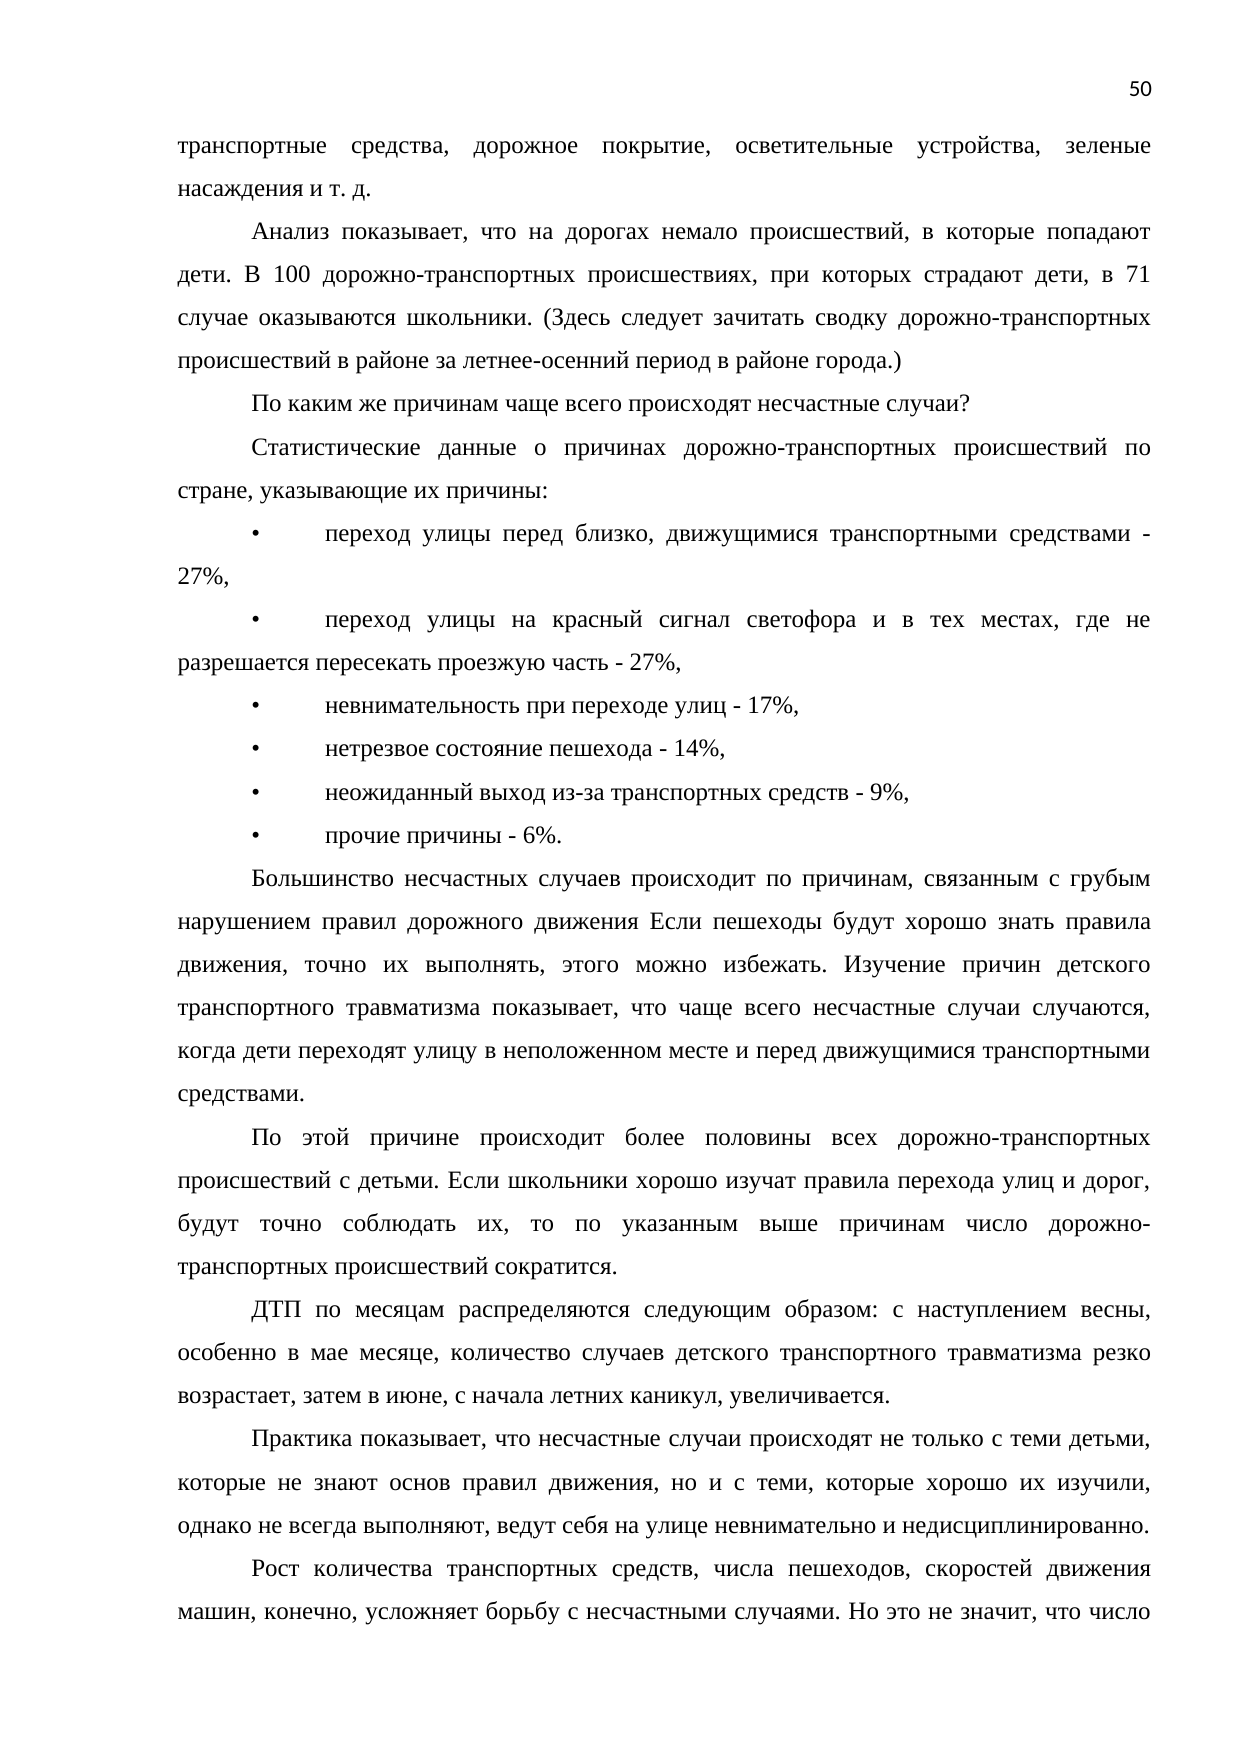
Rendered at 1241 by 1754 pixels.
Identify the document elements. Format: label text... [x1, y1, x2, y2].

text По каким же причинам чаще всего происходят несчастные случаи? [177, 388, 1152, 417]
text • нетрезвое состояние пешехода - 14%, [177, 733, 1152, 762]
text ДТП по месяцам распределяются следующим образом: с наступлением весны, особенно в мае месяце, количество случаев детского транспортного травматизма резко возрастает, затем в июне, с начала летних каникул, увеличивается. [177, 1294, 1152, 1409]
text Статистические данные о причинах дорожно-транспортных происшествий по стране, указывающие их причины: [177, 432, 1152, 503]
text По этой причине происходит более половины всех дорожно-транспортных происшествий с детьми. Если школьники хорошо изучат правила перехода улиц и дорог, будут точно соблюдать их, то по указанным выше причинам число дорожно-транспортных происшествий сократится. [177, 1122, 1152, 1280]
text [177, 130, 1152, 202]
text Практика показывает, что несчастные случаи происходят не только с теми детьми, которые не знают основ правил движения, но и с теми, которые хорошо их изучили, однако не всегда выполняют, ведут себя на улице невнимательно и недисциплинированно. [177, 1423, 1152, 1538]
text Анализ показывает, что на дорогах немало происшествий, в которые попадают дети. В 100 дорожно-транспортных происшествиях, при которых страдают дети, в 71 случае оказываются школьники. (Здесь следует зачитать сводку дорожно-транспортных происшествий в районе за летнее-осенний период в районе города.) [177, 216, 1152, 374]
text • неожиданный выход из-за транспортных средств - 9%, [177, 777, 1152, 805]
text Большинство несчастных случаев происходит по причинам, связанным с грубым нарушением правил дорожного движения Если пешеходы будут хорошо знать правила движения, точно их выполнять, этого можно избежать. Изучение причин детского транспортного травматизма показывает, что чаще всего несчастные случаи случаются, когда дети переходят улицу в неположенном месте и перед движущимися транспортными средствами. [177, 863, 1152, 1107]
text • переход улицы на красный сигнал светофора и в тех местах, где не разрешается пересекать проезжую часть - 27%, [177, 604, 1152, 676]
text • прочие причины - 6%. [177, 820, 1152, 848]
text • переход улицы перед близко, движущимися транспортными средствами - 27%, [177, 518, 1152, 590]
text • невнимательность при переходе улиц - 17%, [177, 690, 1152, 719]
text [177, 1553, 1152, 1625]
